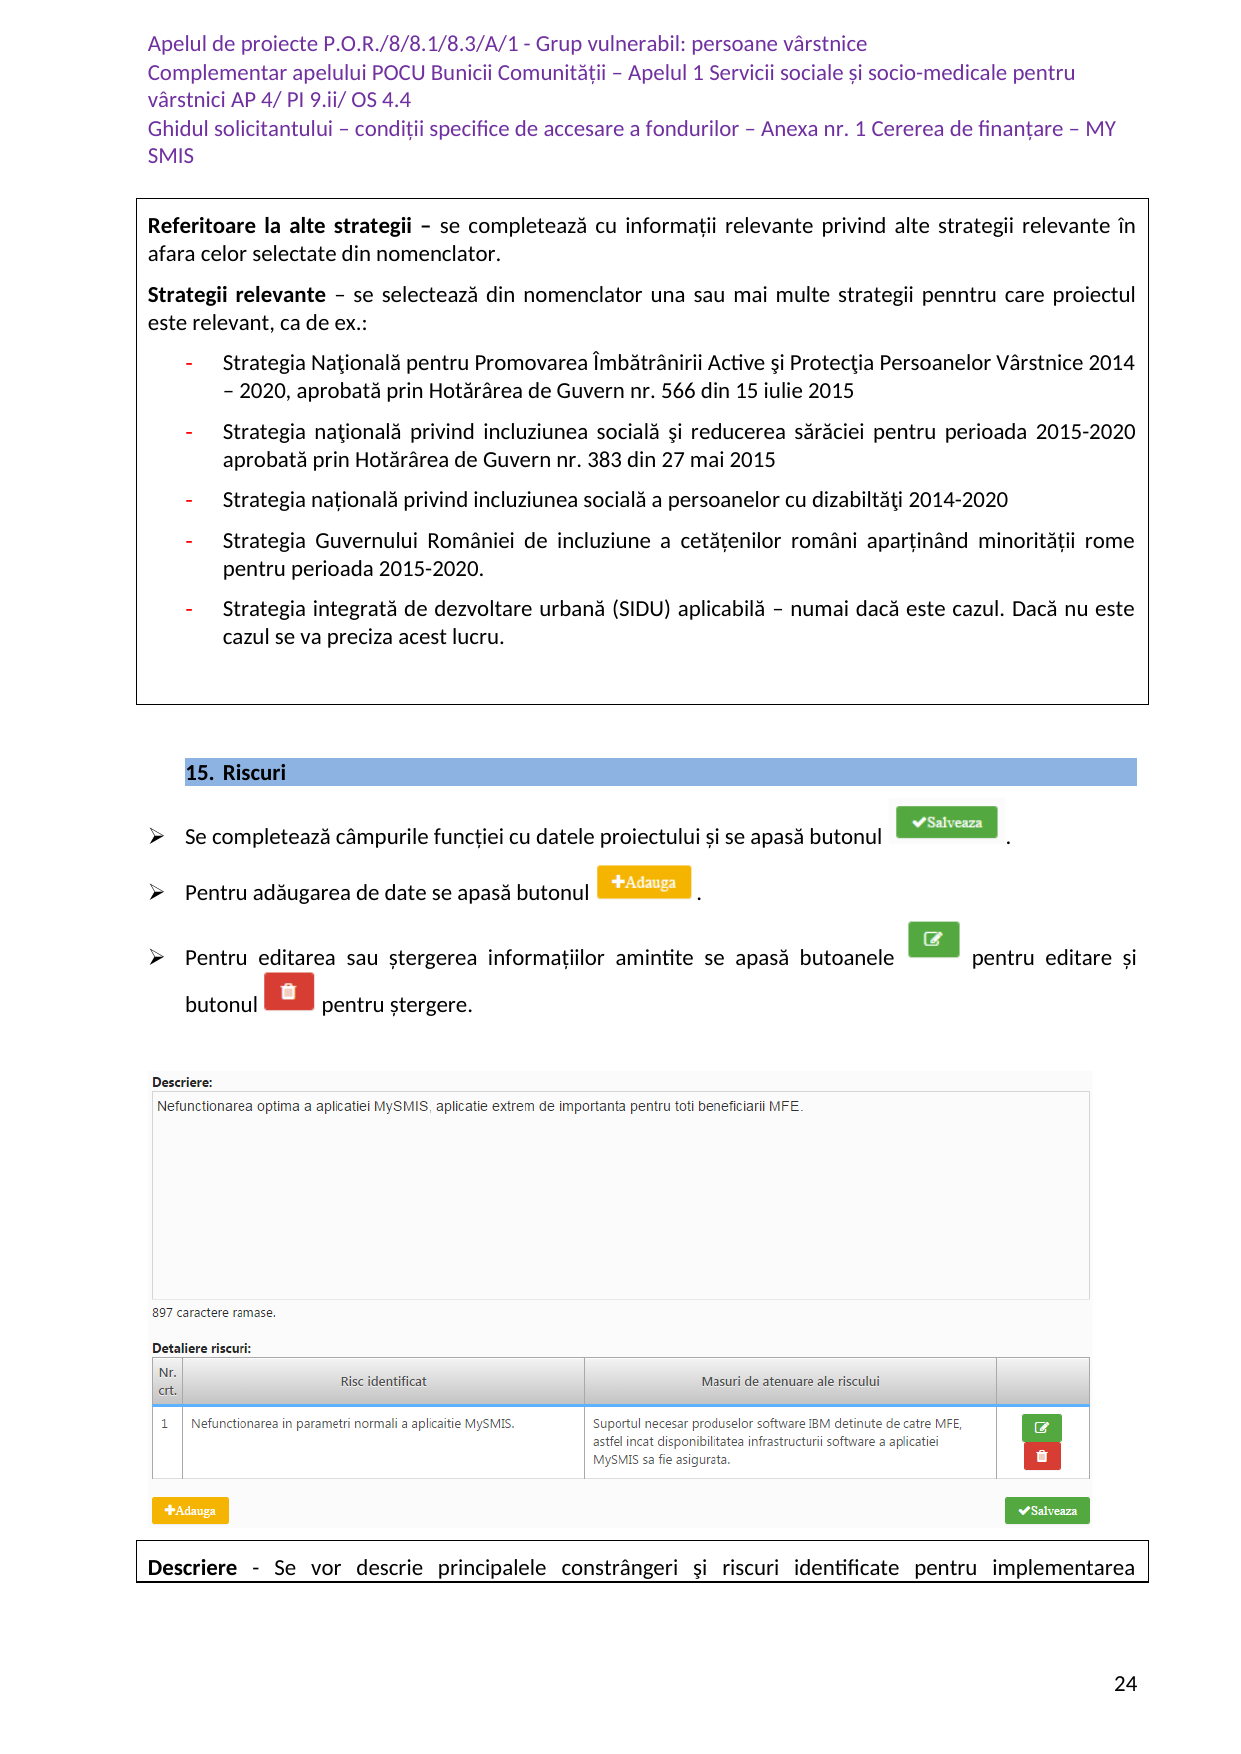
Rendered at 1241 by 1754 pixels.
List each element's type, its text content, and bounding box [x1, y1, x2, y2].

list Riscuri [185, 758, 1137, 786]
picture [888, 798, 1006, 844]
picture [147, 1071, 1093, 1528]
list Pentru adăugarea de date se apasă butonul . [148, 862, 1137, 906]
picture [906, 918, 961, 965]
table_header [137, 1541, 1148, 1581]
picture [595, 862, 696, 901]
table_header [137, 199, 1148, 703]
list Pentru editarea sau ștergerea informațiilor amintite se apasă butoanele pentru editare și butonul pentru ștergere. [148, 918, 1137, 1019]
picture [263, 970, 317, 1013]
list Se completează câmpurile funcției cu datele proiectului și se apasă butonul . [148, 798, 1137, 850]
